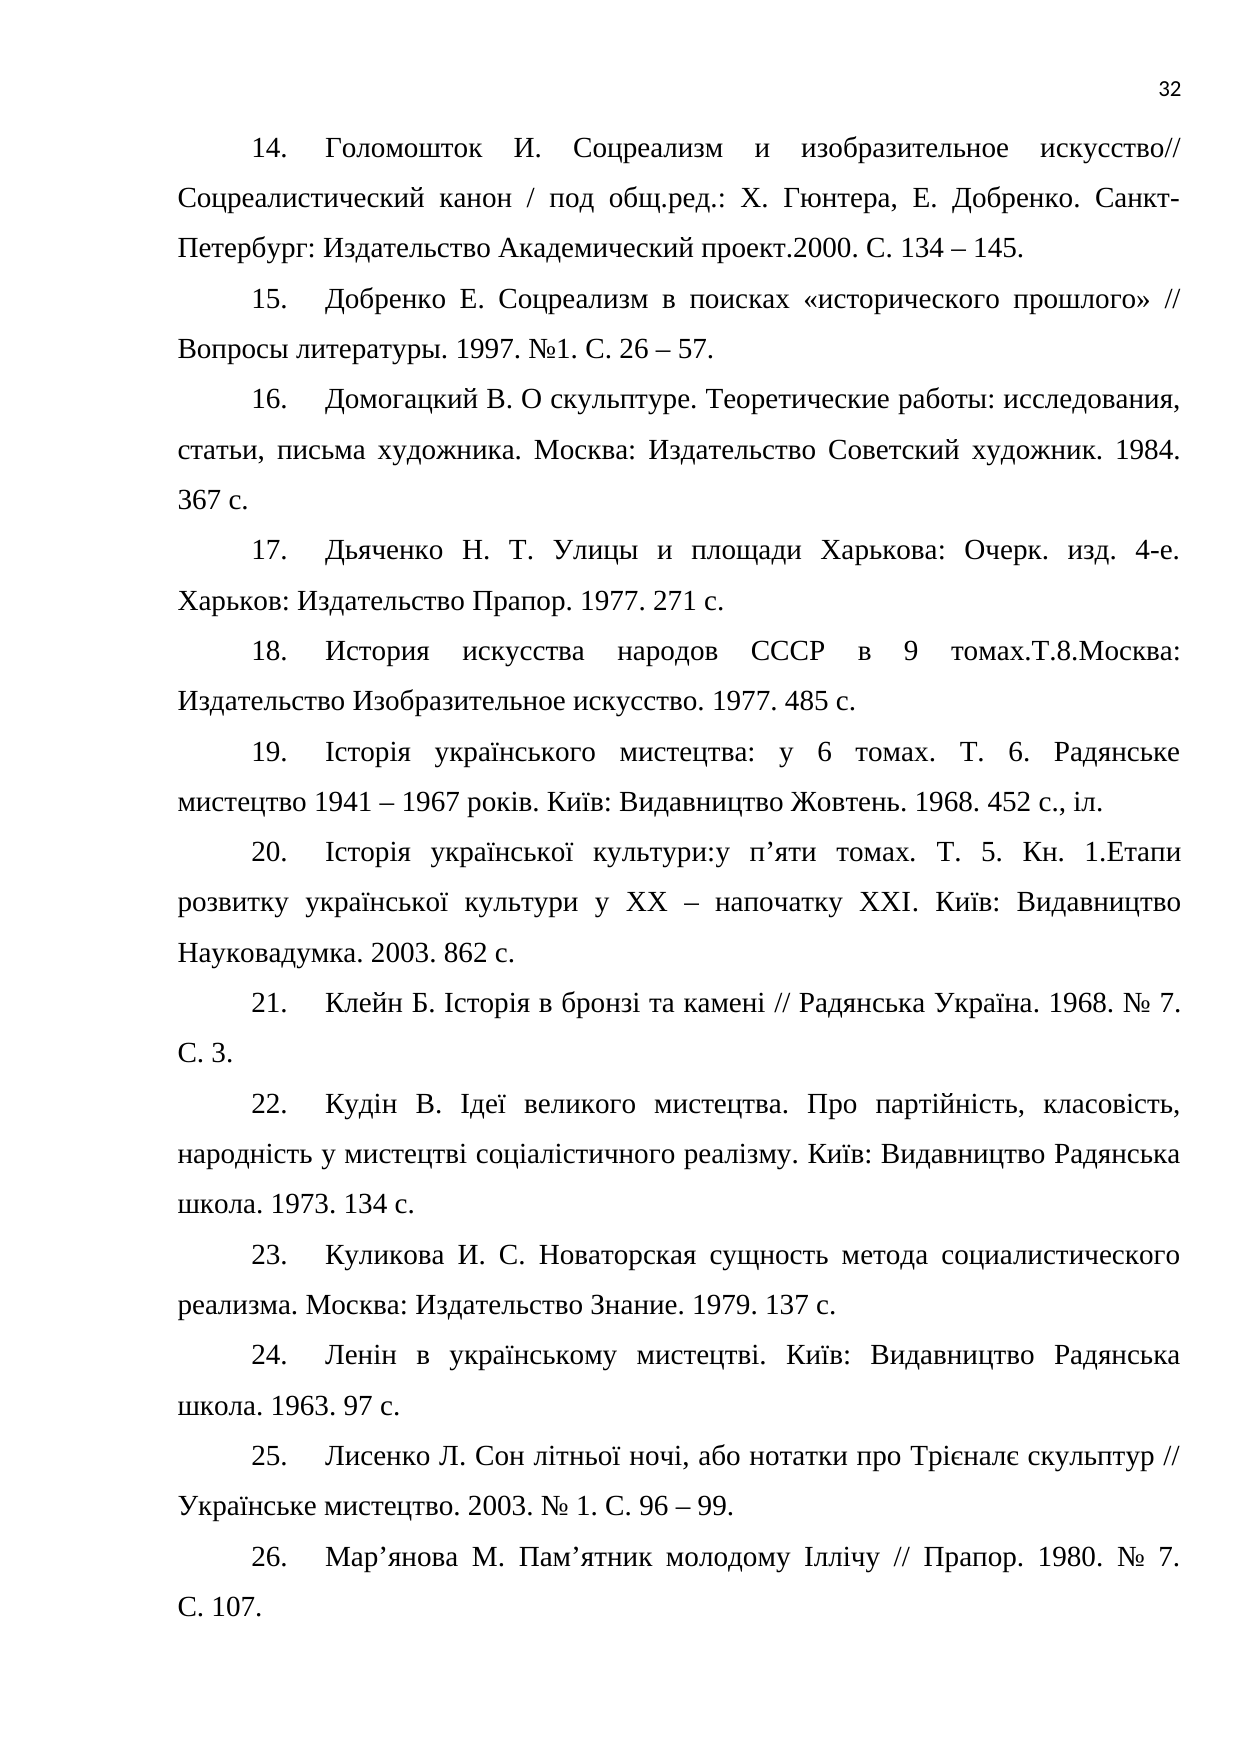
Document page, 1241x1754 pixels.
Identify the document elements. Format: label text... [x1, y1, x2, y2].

list Куликова И. С. Новаторская сущность метода социалистического реализма. Москва: Издательство Знание. 1979. 137 с. [177, 1237, 1181, 1321]
list Домогацкий В. О скульптуре. Теоретические работы: исследования, статьи, письма художника. Москва: Издательство Советский художник. 1984. 367 с. [177, 381, 1181, 516]
list Клейн Б. Історія в бронзі та камені // Радянська Україна. 1968. № 7. C. 3. [177, 985, 1181, 1069]
list Лисенко Л. Сон літньої ночі, або нотатки про Трієналє скульптур // Українське мистецтво. 2003. № 1. С. 96 – 99. [177, 1438, 1181, 1522]
list Голомошток И. Соцреализм и изобразительное искусство// Соцреалистический канон / под общ.ред.: Х. Гюнтера, Е. Добренко. Санкт-Петербург: Издательство Академический проект.2000. C. 134 – 145. [177, 130, 1181, 264]
list Кудін В. Ідеї великого мистецтва. Про партійність, класовість, народність у мистецтві соціалістичного реалізму. Київ: Видавництво Радянська школа. 1973. 134 с. [177, 1086, 1181, 1220]
list Ленін в українському мистецтві. Київ: Видавництво Радянська школа. 1963. 97 c. [177, 1337, 1181, 1421]
list История искусства народов СССР в 9 томах.Т.8.Москва: Издательство Изобразительное искусство. 1977. 485 с. [177, 633, 1181, 717]
list Історія української культури:у п’яти томах. Т. 5. Кн. 1.Етапи розвитку української культури у ХХ – напочатку ХХІ. Київ: Видавництво Науковадумка. 2003. 862 с. [177, 834, 1181, 968]
list Мар’янова М. Пам’ятник молодому Іллічу // Прапор. 1980. № 7. С. 107. [177, 1539, 1181, 1622]
list Добренко Е. Соцреализм в поисках «исторического прошлого» // Вопросы литературы. 1997. №1. C. 26 – 57. [177, 281, 1181, 365]
list Історія українського мистецтва: у 6 томах. Т. 6. Радянське мистецтво 1941 – 1967 років. Київ: Видавництво Жовтень. 1968. 452 с., іл. [177, 734, 1181, 817]
list Дьяченко Н. Т. Улицы и площади Харькова: Очерк. изд. 4-е. Харьков: Издательство Прапор. 1977. 271 с. [177, 532, 1181, 616]
